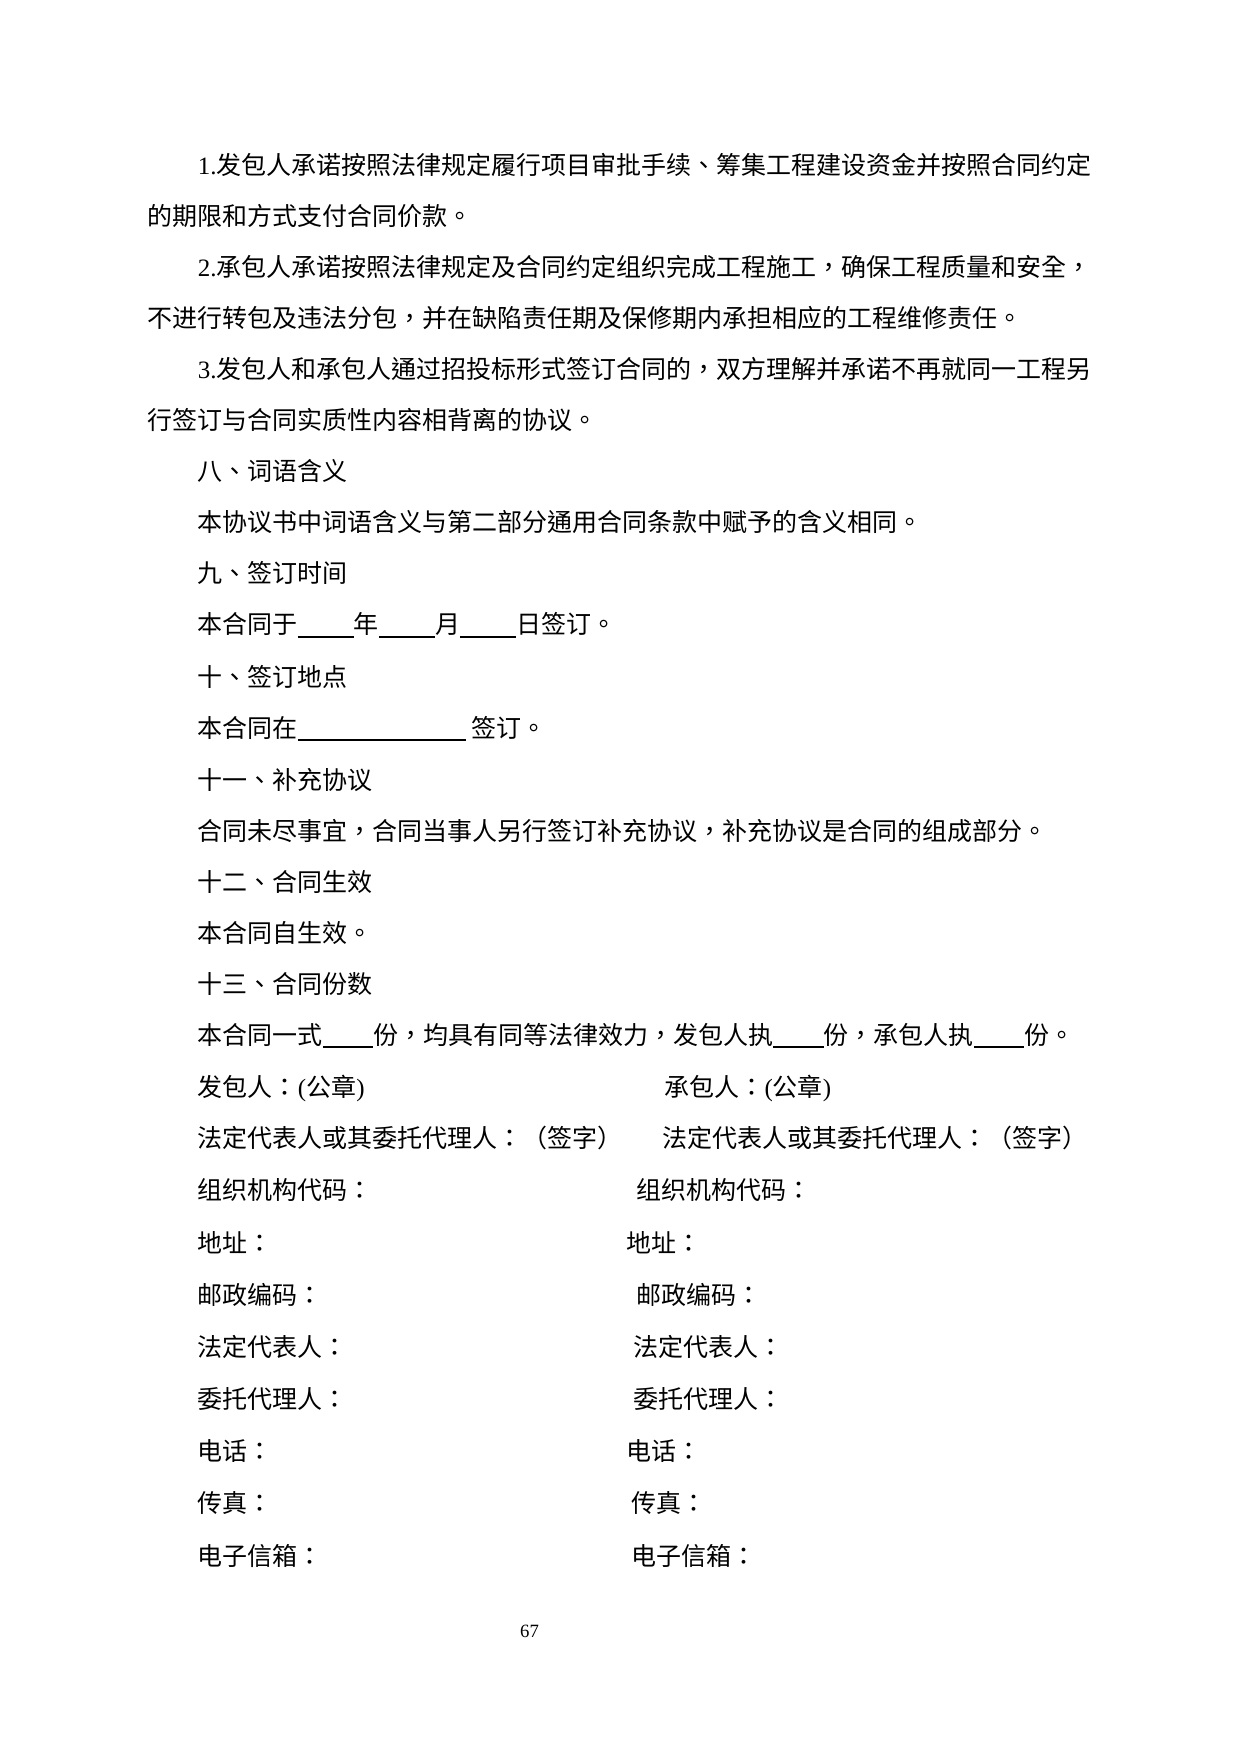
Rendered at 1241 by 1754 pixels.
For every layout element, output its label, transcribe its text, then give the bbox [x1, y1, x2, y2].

text 电子信箱： 电子信箱： [148, 1538, 1093, 1572]
text 传真： 传真： [148, 1486, 1093, 1520]
text 地址： 地址： [148, 1225, 1093, 1259]
text 1.发包人承诺按照法律规定履行项目审批手续、筹集工程建设资金并按照合同约定的期限和方式支付合同价款。 [148, 148, 1093, 233]
text 委托代理人： 委托代理人： [148, 1382, 1093, 1416]
text 本合同于 年 月 日签订。 [148, 607, 1093, 641]
text 本合同一式 份，均具有同等法律效力，发包人执 份，承包人执 份。 [148, 1018, 1093, 1052]
text 合同未尽事宜，合同当事人另行签订补充协议，补充协议是合同的组成部分。 [148, 813, 1093, 847]
text 法定代表人或其委托代理人：（签字） 法定代表人或其委托代理人：（签字） [148, 1121, 1093, 1155]
text 十三、合同份数 [148, 967, 1093, 1001]
text 发包人：(公章) 承包人：(公章) [148, 1070, 1093, 1104]
text 组织机构代码： 组织机构代码： [148, 1173, 1093, 1207]
text 2.承包人承诺按照法律规定及合同约定组织完成工程施工，确保工程质量和安全，不进行转包及违法分包，并在缺陷责任期及保修期内承担相应的工程维修责任。 [148, 250, 1093, 335]
text 电话： 电话： [148, 1434, 1093, 1468]
text 本协议书中词语含义与第二部分通用合同条款中赋予的含义相同。 [148, 505, 1093, 539]
text 邮政编码： 邮政编码： [148, 1277, 1093, 1311]
text 法定代表人： 法定代表人： [148, 1329, 1093, 1364]
text 九、签订时间 [148, 556, 1093, 590]
text 本合同自生效。 [148, 916, 1093, 949]
text 八、词语含义 [148, 454, 1093, 488]
text 十一、补充协议 [148, 762, 1093, 796]
text 十二、合同生效 [148, 864, 1093, 898]
text 3.发包人和承包人通过招投标形式签订合同的，双方理解并承诺不再就同一工程另行签订与合同实质性内容相背离的协议。 [148, 352, 1093, 437]
text 本合同在 签订。 [148, 710, 1093, 744]
text 十、签订地点 [148, 659, 1093, 693]
